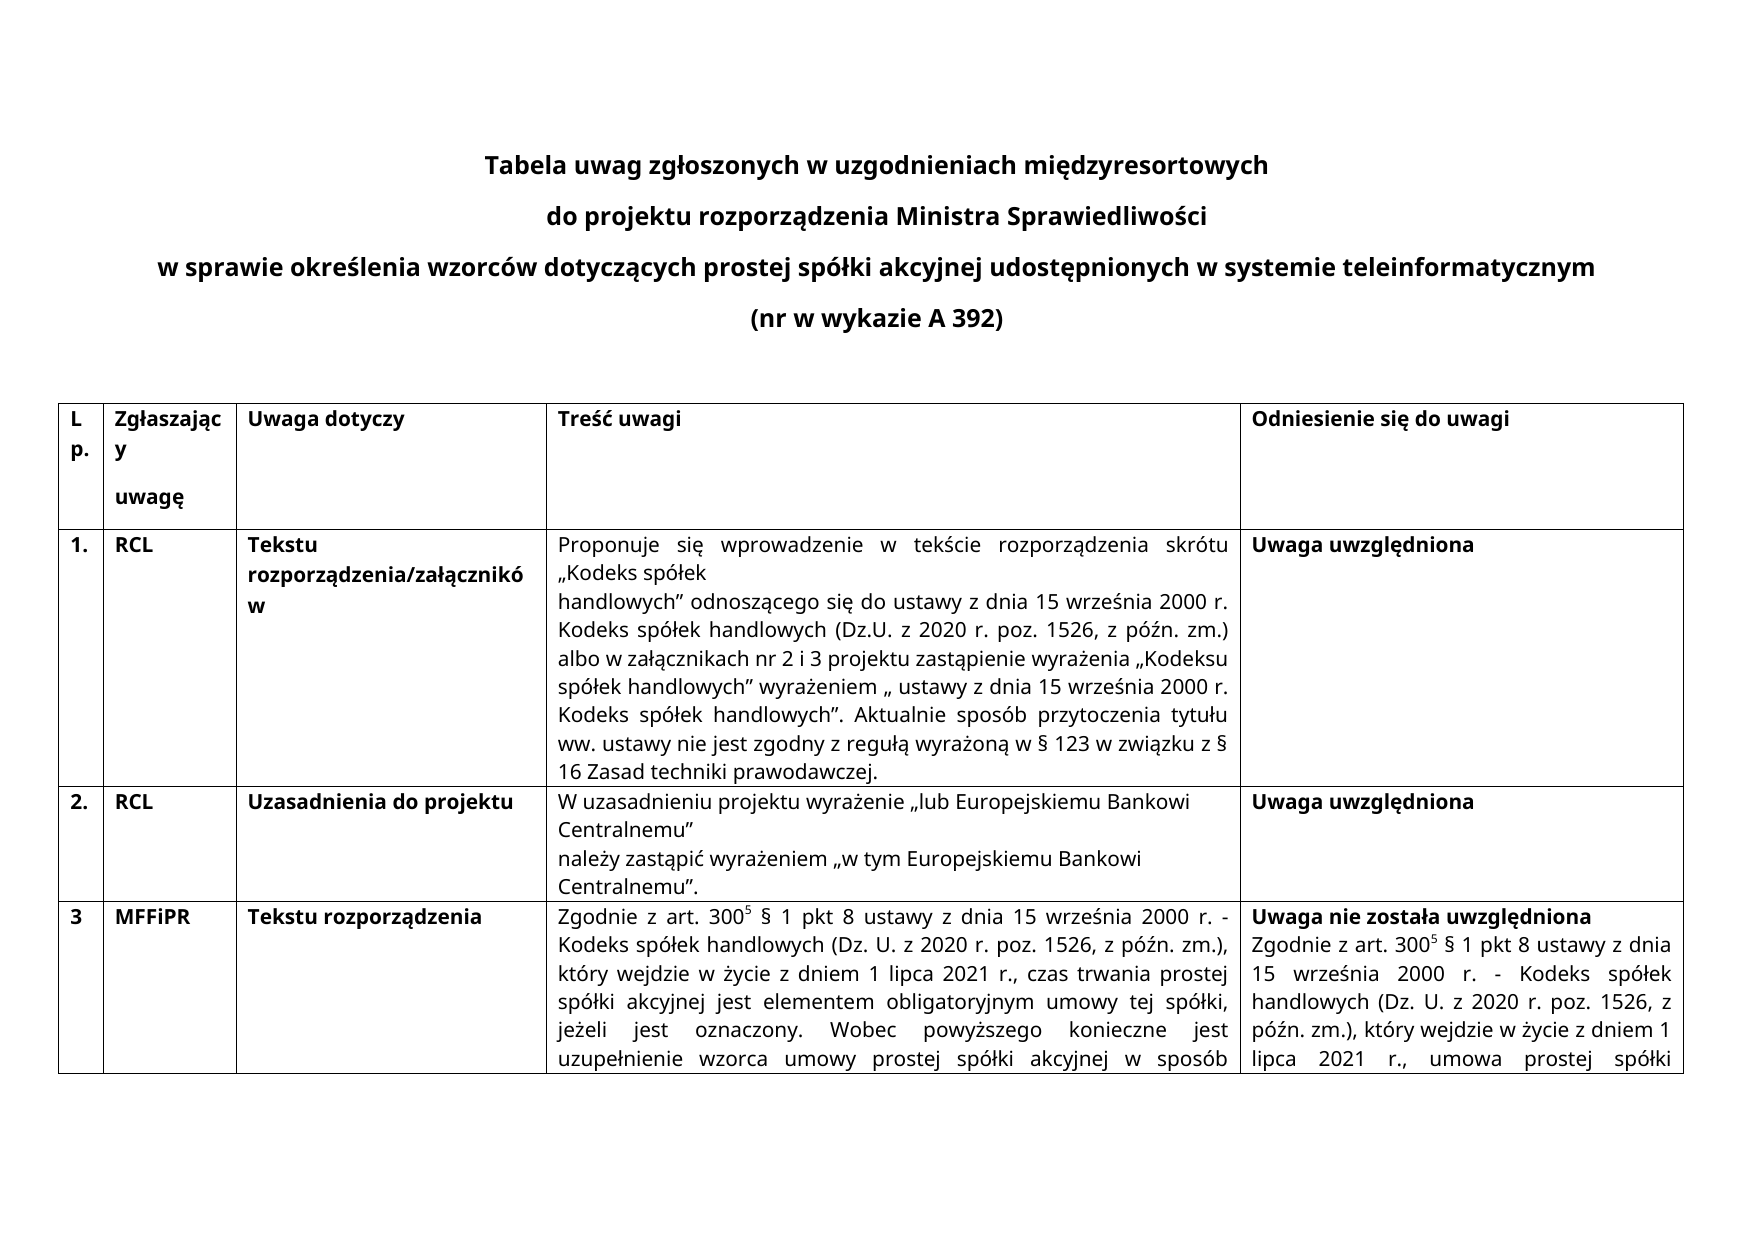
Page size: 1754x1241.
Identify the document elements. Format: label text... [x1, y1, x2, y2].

text Tabela uwag zgłoszonych w uzgodnieniach międzyresortowych [148, 148, 1606, 182]
table_cell Proponuje się wprowadzenie w tekście rozporządzenia skrótu „Kodeks spółek handlowych” odnoszącego się do ustawy z dnia 15 września 2000 r. Kodeks spółek handlowych (Dz.U. z 2020 r. poz. 1526, z późn. zm.) albo w załącznikach nr 2 i 3 projektu zastąpienie wyrażenia „Kodeksu spółek handlowych” wyrażeniem „ ustawy z dnia 15 września 2000 r. Kodeks spółek handlowych”. Aktualnie sposób przytoczenia tytułu ww. ustawy nie jest zgodny z regułą wyrażoną w § 123 w związku z § 16 Zasad techniki prawodawczej. [547, 530, 1240, 786]
text w sprawie określenia wzorców dotyczących prostej spółki akcyjnej udostępnionych w systemie teleinformatycznym (nr w wykazie A 392) [148, 250, 1606, 335]
table_cell RCL [104, 787, 236, 901]
table_cell Uwaga uwzględniona [1241, 787, 1683, 901]
table_header Uwaga dotyczy [237, 404, 546, 529]
text do projektu rozporządzenia Ministra Sprawiedliwości [148, 199, 1606, 233]
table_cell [547, 902, 1240, 1072]
table_cell MFFiPR [104, 902, 236, 1072]
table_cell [1241, 902, 1683, 1072]
table_cell W uzasadnieniu projektu wyrażenie „lub Europejskiemu Bankowi Centralnemu” należy zastąpić wyrażeniem „w tym Europejskiemu Bankowi Centralnemu”. [547, 787, 1240, 901]
table_header Odniesienie się do uwagi [1241, 404, 1683, 529]
table_header Lp. [59, 404, 103, 529]
table_cell RCL [104, 530, 236, 786]
table_cell 1. [59, 530, 103, 786]
table_cell Uzasadnienia do projektu [237, 787, 546, 901]
table_header Treść uwagi [547, 404, 1240, 529]
table_cell 3 [59, 902, 103, 1072]
table_cell Tekstu rozporządzenia/załączników [237, 530, 546, 786]
table_header Zgłaszający uwagę [104, 404, 236, 529]
table_cell Uwaga uwzględniona [1241, 530, 1683, 786]
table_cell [237, 902, 546, 1072]
table_cell 2. [59, 787, 103, 901]
